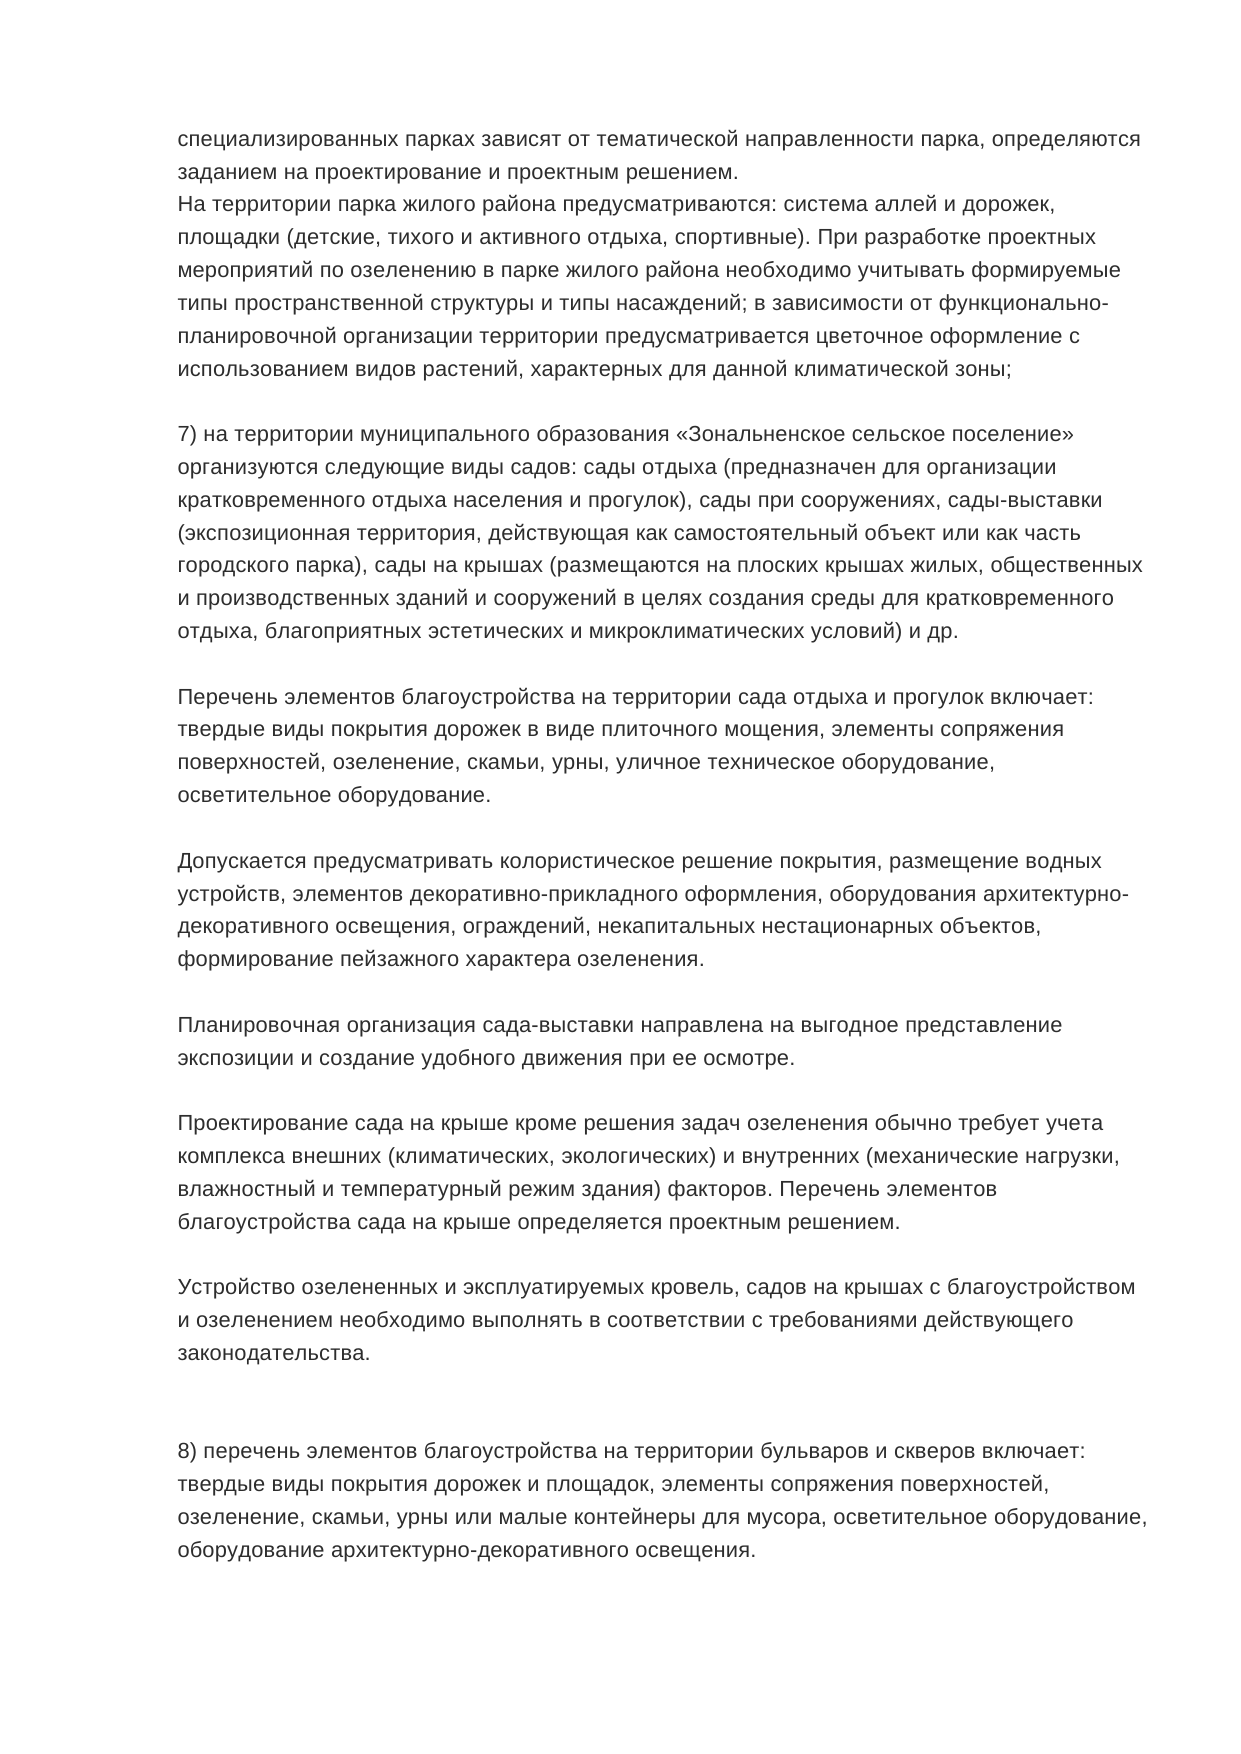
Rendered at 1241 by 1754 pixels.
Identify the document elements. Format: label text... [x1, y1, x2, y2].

text На территории парка жилого района предусматриваются: система аллей и дорожек, площадки (детские, тихого и активного отдыха, спортивные). При разработке проектных мероприятий по озеленению в парке жилого района необходимо учитывать формируемые типы пространственной структуры и типы насаждений; в зависимости от функционально-планировочной организации территории предусматривается цветочное оформление с использованием видов растений, характерных для данной климатической зоны; 7) на территории муниципального образования «Зональненское сельское поселение» организуются следующие виды садов: сады отдыха (предназначен для организации кратковременного отдыха населения и прогулок), сады при сооружениях, сады-выставки (экспозиционная территория, действующая как самостоятельный объект или как часть городского парка), сады на крышах (размещаются на плоских крышах жилых, общественных и производственных зданий и сооружений в целях создания среды для кратковременного отдыха, благоприятных эстетических и микроклиматических условий) и др. Перечень элементов благоустройства на территории сада отдыха и прогулок включает: твердые виды покрытия дорожек в виде плиточного мощения, элементы сопряжения поверхностей, озеленение, скамьи, урны, уличное техническое оборудование, осветительное оборудование. Допускается предусматривать колористическое решение покрытия, размещение водных устройств, элементов декоративно-прикладного оформления, оборудования архитектурно-декоративного освещения, ограждений, некапитальных нестационарных объектов, формирование пейзажного характера озеленения. Планировочная организация сада-выставки направлена на выгодное представление экспозиции и создание удобного движения при ее осмотре. Проектирование сада на крыше кроме решения задач озеленения обычно требует учета комплекса внешних (климатических, экологических) и внутренних (механические нагрузки, влажностный и температурный режим здания) факторов. Перечень элементов благоустройства сада на крыше определяется проектным решением. Устройство озелененных и эксплуатируемых кровель, садов на крышах с благоустройством и озеленением необходимо выполнять в соответствии с требованиями действующего законодательства. 8) перечень элементов благоустройства на территории бульваров и скверов включает: твердые виды покрытия дорожек и площадок, элементы сопряжения поверхностей, озеленение, скамьи, урны или малые контейнеры для мусора, осветительное оборудование, оборудование архитектурно-декоративного освещения. [177, 184, 1152, 1595]
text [177, 118, 1152, 184]
